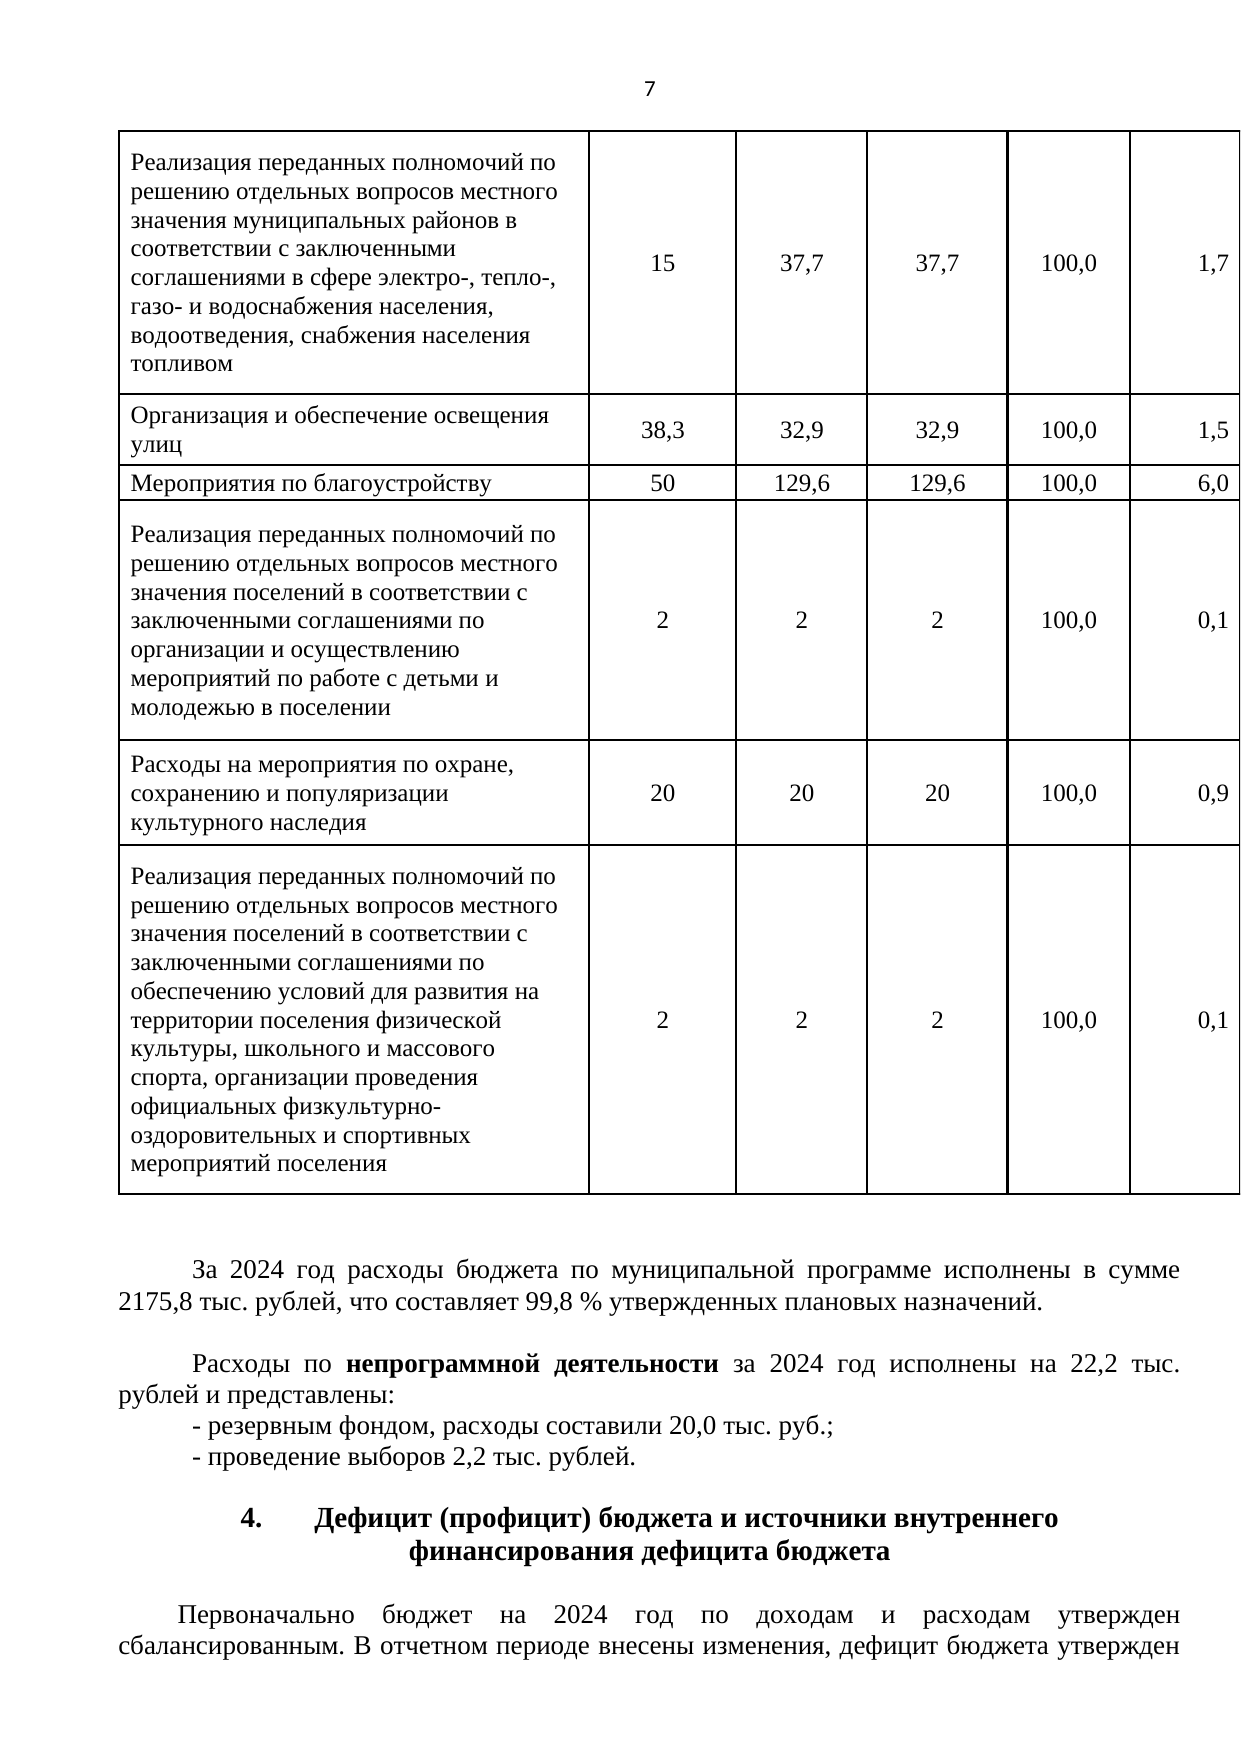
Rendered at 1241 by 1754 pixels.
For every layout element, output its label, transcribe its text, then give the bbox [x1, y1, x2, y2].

table_cell 38,3 [590, 395, 735, 464]
table_cell 50 [590, 466, 735, 499]
table_cell 37,7 [868, 132, 1006, 392]
table_cell 100,0 [1009, 846, 1129, 1192]
table_cell 20 [590, 741, 735, 844]
table_cell 100,0 [1009, 741, 1129, 844]
text Расходы по непрограммной деятельности за 2024 год исполнены на 22,2 тыс. рублей и представлены: [118, 1347, 1181, 1409]
text финансирования дефицита бюджета [118, 1533, 1181, 1567]
table_cell 0,9 [1131, 741, 1239, 844]
table_cell 2 [868, 846, 1006, 1192]
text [118, 1598, 1181, 1660]
table_cell 15 [590, 132, 735, 392]
table_cell 100,0 [1009, 501, 1129, 739]
table_cell 100,0 [1009, 395, 1129, 464]
table_cell 129,6 [737, 466, 866, 499]
table_cell 129,6 [868, 466, 1006, 499]
table_cell 1,7 [1131, 132, 1239, 392]
table_cell Реализация переданных полномочий по решению отдельных вопросов местного значения поселений в соответствии с заключенными соглашениями по организации и осуществлению мероприятий по работе с детьми и молодежью в поселении [120, 501, 588, 739]
text - резервным фондом, расходы составили 20,0 тыс. руб.; [118, 1409, 1181, 1441]
table_cell Реализация переданных полномочий по решению отдельных вопросов местного значения поселений в соответствии с заключенными соглашениями по обеспечению условий для развития на территории поселения физической культуры, школьного и массового спорта, организации проведения официальных физкультурно-оздоровительных и спортивных мероприятий поселения [120, 846, 588, 1192]
text - проведение выборов 2,2 тыс. рублей. [118, 1441, 1181, 1472]
table_cell 1,5 [1131, 395, 1239, 464]
text За 2024 год расходы бюджета по муниципальной программе исполнены в сумме 2175,8 тыс. рублей, что составляет 99,8 % утвержденных плановых назначений. [118, 1254, 1181, 1316]
table_cell 32,9 [868, 395, 1006, 464]
list Дефицит (профицит) бюджета и источники внутреннего [118, 1500, 1181, 1533]
table_cell 0,1 [1131, 846, 1239, 1192]
table_cell 2 [868, 501, 1006, 739]
table_cell 20 [737, 741, 866, 844]
table_cell Организация и обеспечение освещения улиц [120, 395, 588, 464]
table_cell Мероприятия по благоустройству [120, 466, 588, 499]
table_cell Расходы на мероприятия по охране, сохранению и популяризации культурного наследия [120, 741, 588, 844]
table_cell 6,0 [1131, 466, 1239, 499]
table_cell 2 [590, 846, 735, 1192]
table_cell 20 [868, 741, 1006, 844]
table_cell Реализация переданных полномочий по решению отдельных вопросов местного значения муниципальных районов в соответствии с заключенными соглашениями в сфере электро-, тепло-, газо- и водоснабжения населения, водоотведения, снабжения населения топливом [120, 132, 588, 392]
table_cell 100,0 [1009, 466, 1129, 499]
table_cell 0,1 [1131, 501, 1239, 739]
table_cell 2 [737, 501, 866, 739]
table_cell 37,7 [737, 132, 866, 392]
table_cell 2 [737, 846, 866, 1192]
table_cell 100,0 [1009, 132, 1129, 392]
table_cell 2 [590, 501, 735, 739]
table_cell 32,9 [737, 395, 866, 464]
